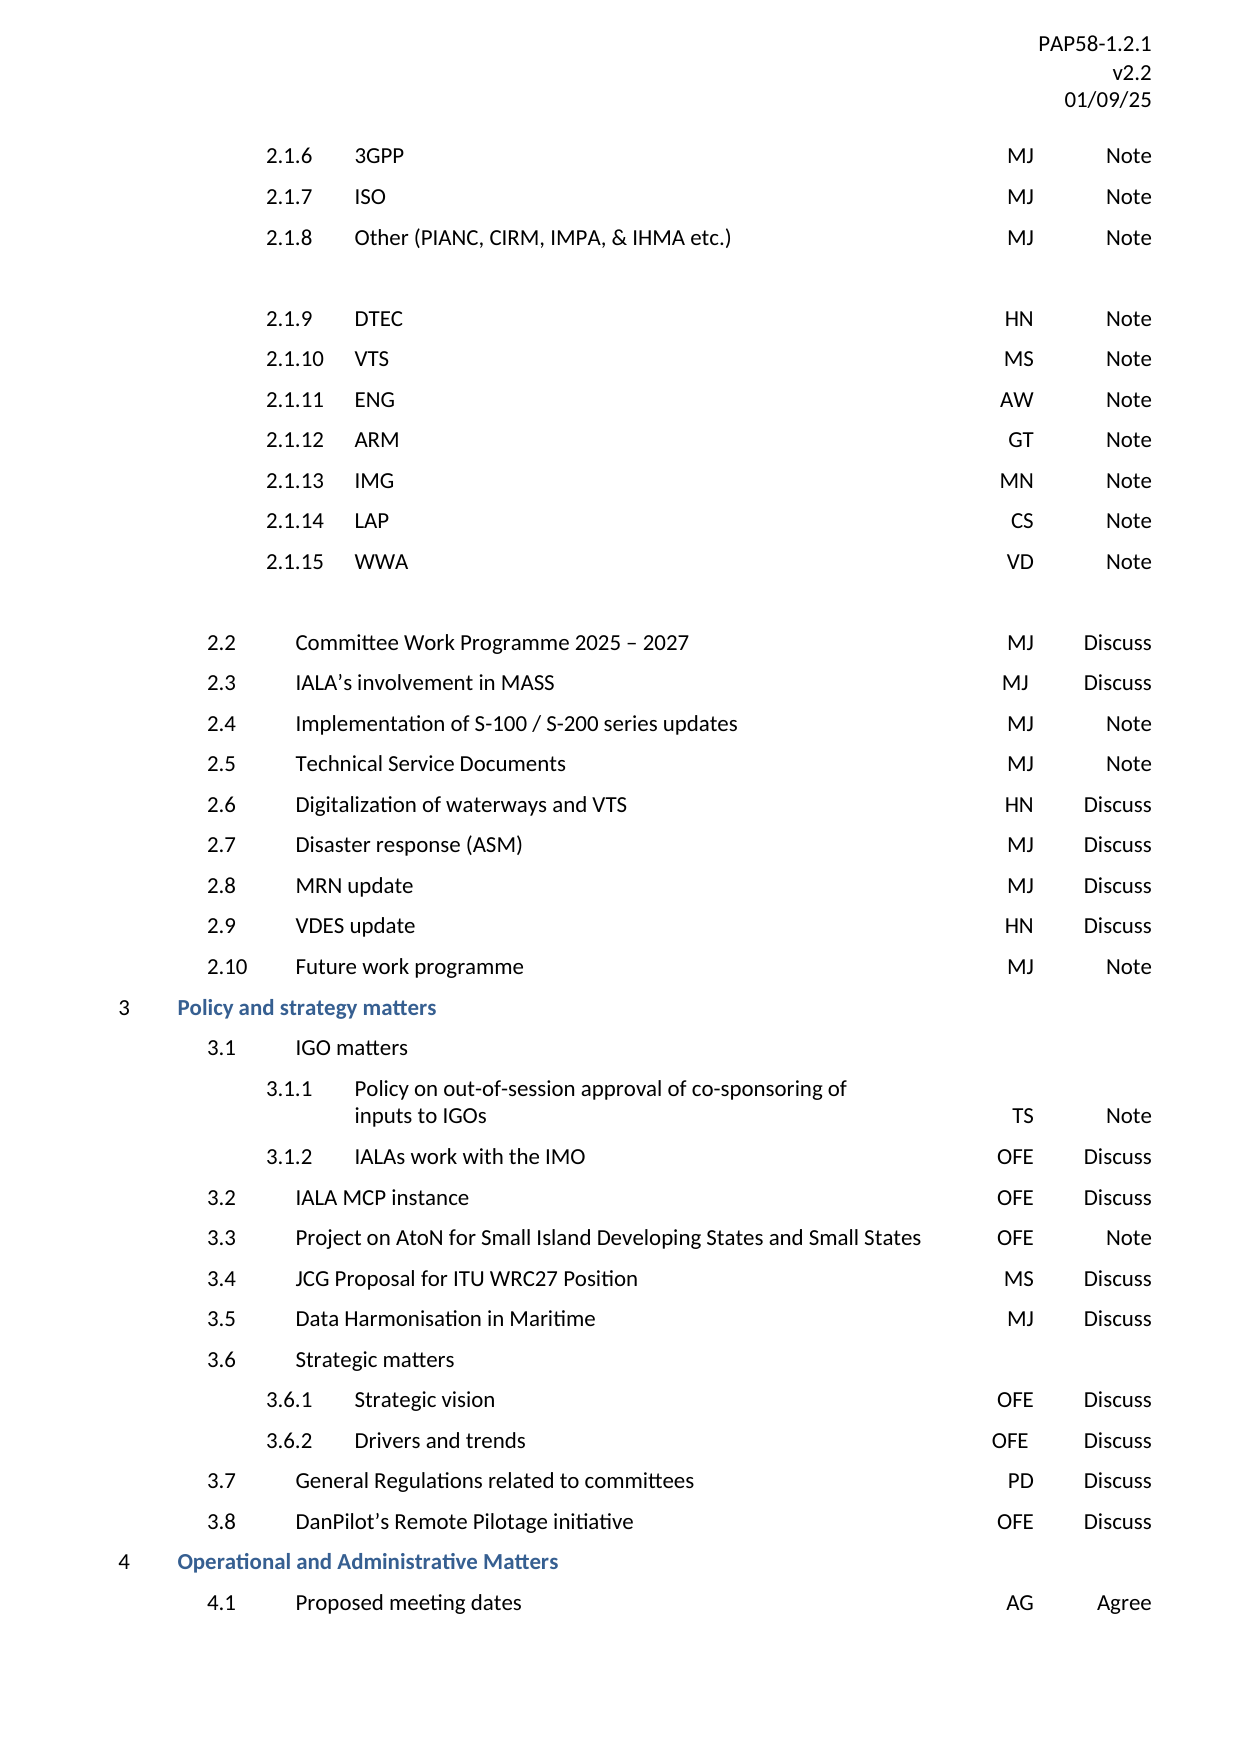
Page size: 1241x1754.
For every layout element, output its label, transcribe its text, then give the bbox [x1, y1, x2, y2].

text Digitalization of waterways and VTS HN Discuss [207, 790, 1152, 818]
text Data Harmonisation in Maritime MJ Discuss [207, 1304, 1152, 1332]
list 3GPP MJ Note [266, 142, 1152, 170]
text Strategic matters [207, 1345, 1152, 1373]
list ARM GT Note [266, 425, 1152, 453]
text Implementation of S-100 / S-200 series updates MJ Note [207, 709, 1152, 737]
list WWA VD Note [266, 547, 1152, 575]
list DTEC HN Note [266, 304, 1152, 332]
text General Regulations related to committees PD Discuss [207, 1466, 1152, 1494]
list Drivers and trends OFE Discuss [266, 1426, 1152, 1454]
list VTS MS Note [266, 344, 1152, 372]
text Future work programme MJ Note [207, 952, 1152, 980]
text Proposed meeting dates AG Agree [207, 1588, 1152, 1616]
text Technical Service Documents MJ Note [207, 749, 1152, 777]
list Policy and strategy matters [118, 993, 1152, 1021]
text IGO matters [207, 1033, 1152, 1061]
list IALAs work with the IMO OFE Discuss [266, 1142, 1152, 1170]
text MRN update MJ Discuss [207, 871, 1152, 899]
list IMG MN Note [266, 466, 1152, 494]
text DanPilot’s Remote Pilotage initiative OFE Discuss [207, 1507, 1152, 1535]
text Committee Work Programme 2025 – 2027 MJ Discuss [207, 628, 1152, 656]
text IALA MCP instance OFE Discuss [207, 1183, 1152, 1211]
list LAP CS Note [266, 506, 1152, 534]
list Strategic vision OFE Discuss [266, 1385, 1152, 1413]
text IALA’s involvement in MASS MJ Discuss [207, 668, 1152, 696]
list Operational and Administrative Matters [118, 1547, 1152, 1575]
text Disaster response (ASM) MJ Discuss [207, 831, 1152, 858]
text Project on AtoN for Small Island Developing States and Small States OFE Note [207, 1223, 1152, 1251]
list ISO MJ Note [266, 182, 1152, 210]
text VDES update HN Discuss [207, 912, 1152, 939]
list Policy on out-of-session approval of co-sponsoring of inputs to IGOs TS Note [266, 1074, 1152, 1130]
list ENG AW Note [266, 385, 1152, 413]
list Other (PIANC, CIRM, IMPA, & IHMA etc.) MJ Note [266, 223, 1152, 251]
text JCG Proposal for ITU WRC27 Position MS Discuss [207, 1264, 1152, 1292]
